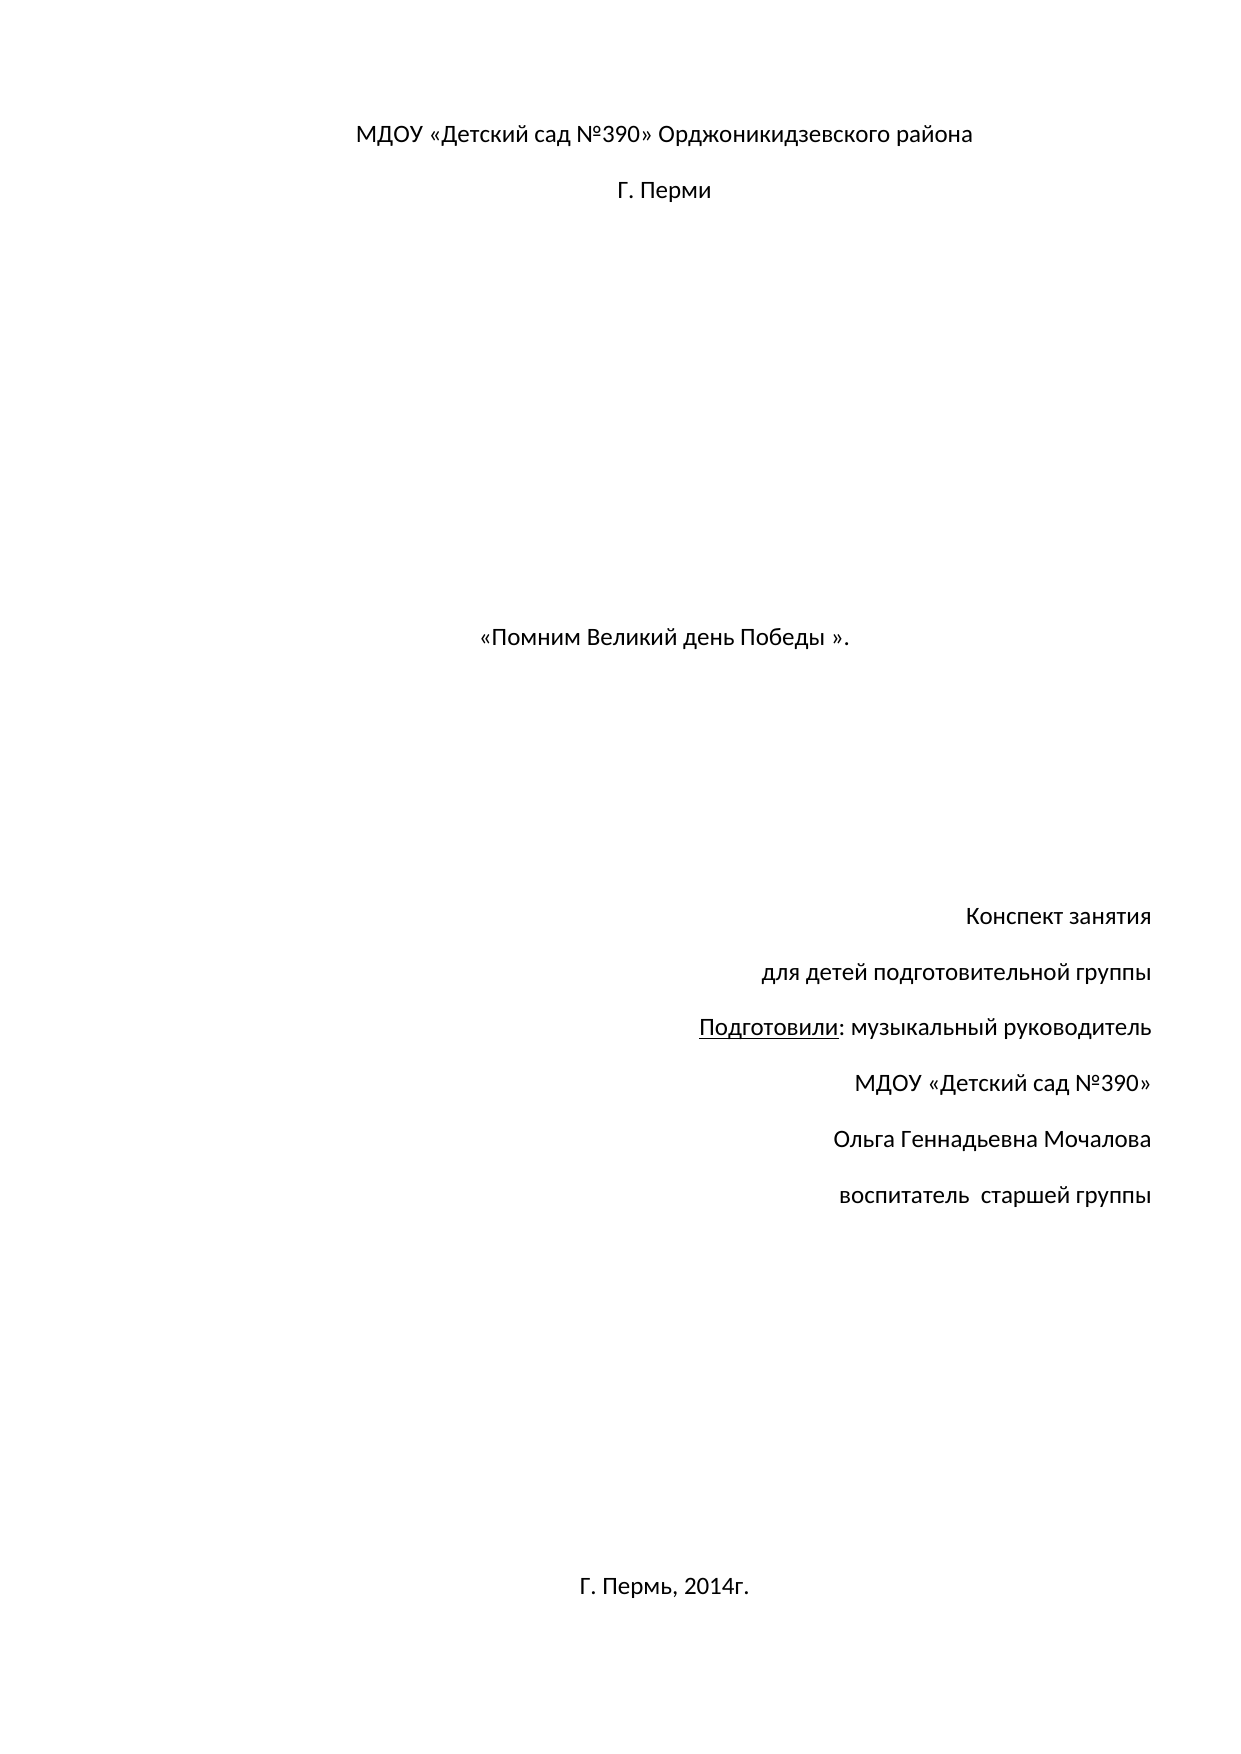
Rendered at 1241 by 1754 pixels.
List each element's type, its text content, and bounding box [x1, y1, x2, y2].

text для детей подготовительной группы [177, 956, 1152, 986]
text Г. Перми [177, 174, 1152, 204]
text Ольга Геннадьевна Мочалова [177, 1123, 1152, 1154]
text МДОУ «Детский сад №390» Орджоникидзевского района [177, 118, 1152, 149]
text воспитатель старшей группы [177, 1179, 1152, 1209]
text Конспект занятия [177, 900, 1152, 930]
text Подготовили: музыкальный руководитель [177, 1011, 1152, 1042]
text Г. Пермь, 2014г. [177, 1570, 1152, 1600]
text МДОУ «Детский сад №390» [177, 1067, 1152, 1098]
text «Помним Великий день Победы ». [177, 621, 1152, 651]
